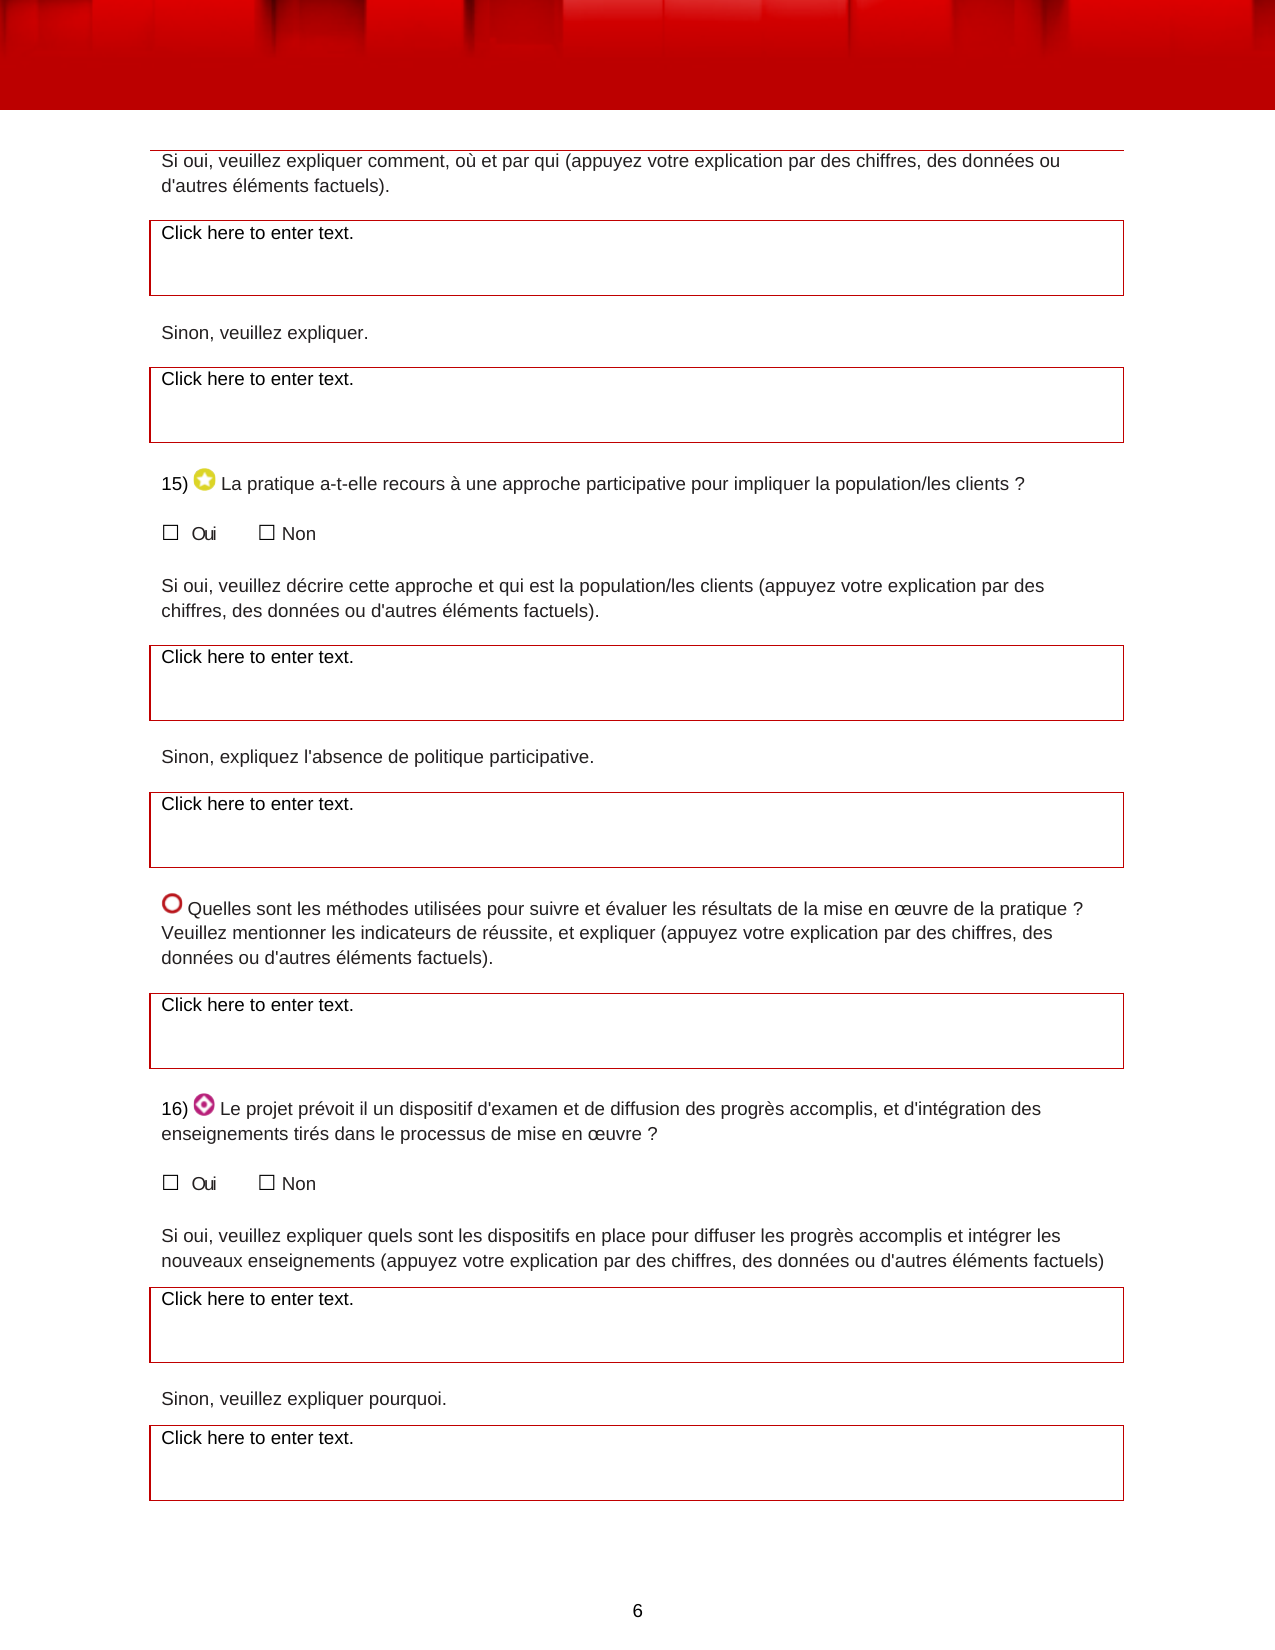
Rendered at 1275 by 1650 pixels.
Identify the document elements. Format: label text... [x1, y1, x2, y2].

table_cell Sinon, veuillez expliquer. [150, 296, 1124, 367]
table_cell Si oui, veuillez décrire cette approche et qui est la population/les clients (appuyez votre explication par des chiffres, des données ou d'autres éléments factuels). [150, 575, 1124, 645]
table_cell Quelles sont les méthodes utilisées pour suivre et évaluer les résultats de la mise en œuvre de la pratique ? Veuillez mentionner les indicateurs de réussite, et expliquer (appuyez votre explication par des chiffres, des données ou d'autres éléments factuels). [150, 868, 1124, 992]
table_cell 16) Le projet prévoit il un dispositif d'examen et de diffusion des progrès accomplis, et d'intégration des enseignements tirés dans le processus de mise en œuvre ? [150, 1069, 1124, 1168]
table_cell Oui Non [150, 1168, 1124, 1225]
picture [0, 0, 1275, 110]
table_cell Sinon, expliquez l'absence de politique participative. [150, 721, 1124, 792]
table_cell Oui Non [150, 518, 1124, 575]
table_cell Si oui, veuillez expliquer quels sont les dispositifs en place pour diffuser les progrès accomplis et intégrer les nouveaux enseignements (appuyez votre explication par des chiffres, des données ou d'autres éléments factuels) [150, 1225, 1124, 1287]
table_cell Sinon, veuillez expliquer pourquoi. [150, 1363, 1124, 1425]
table_cell Si oui, veuillez expliquer comment, où et par qui (appuyez votre explication par des chiffres, des données ou d'autres éléments factuels). [150, 151, 1124, 220]
picture [193, 468, 216, 491]
table_cell 15) La pratique a-t-elle recours à une approche participative pour impliquer la population/les clients ? [150, 443, 1124, 518]
picture [161, 892, 183, 915]
picture [193, 1093, 215, 1116]
